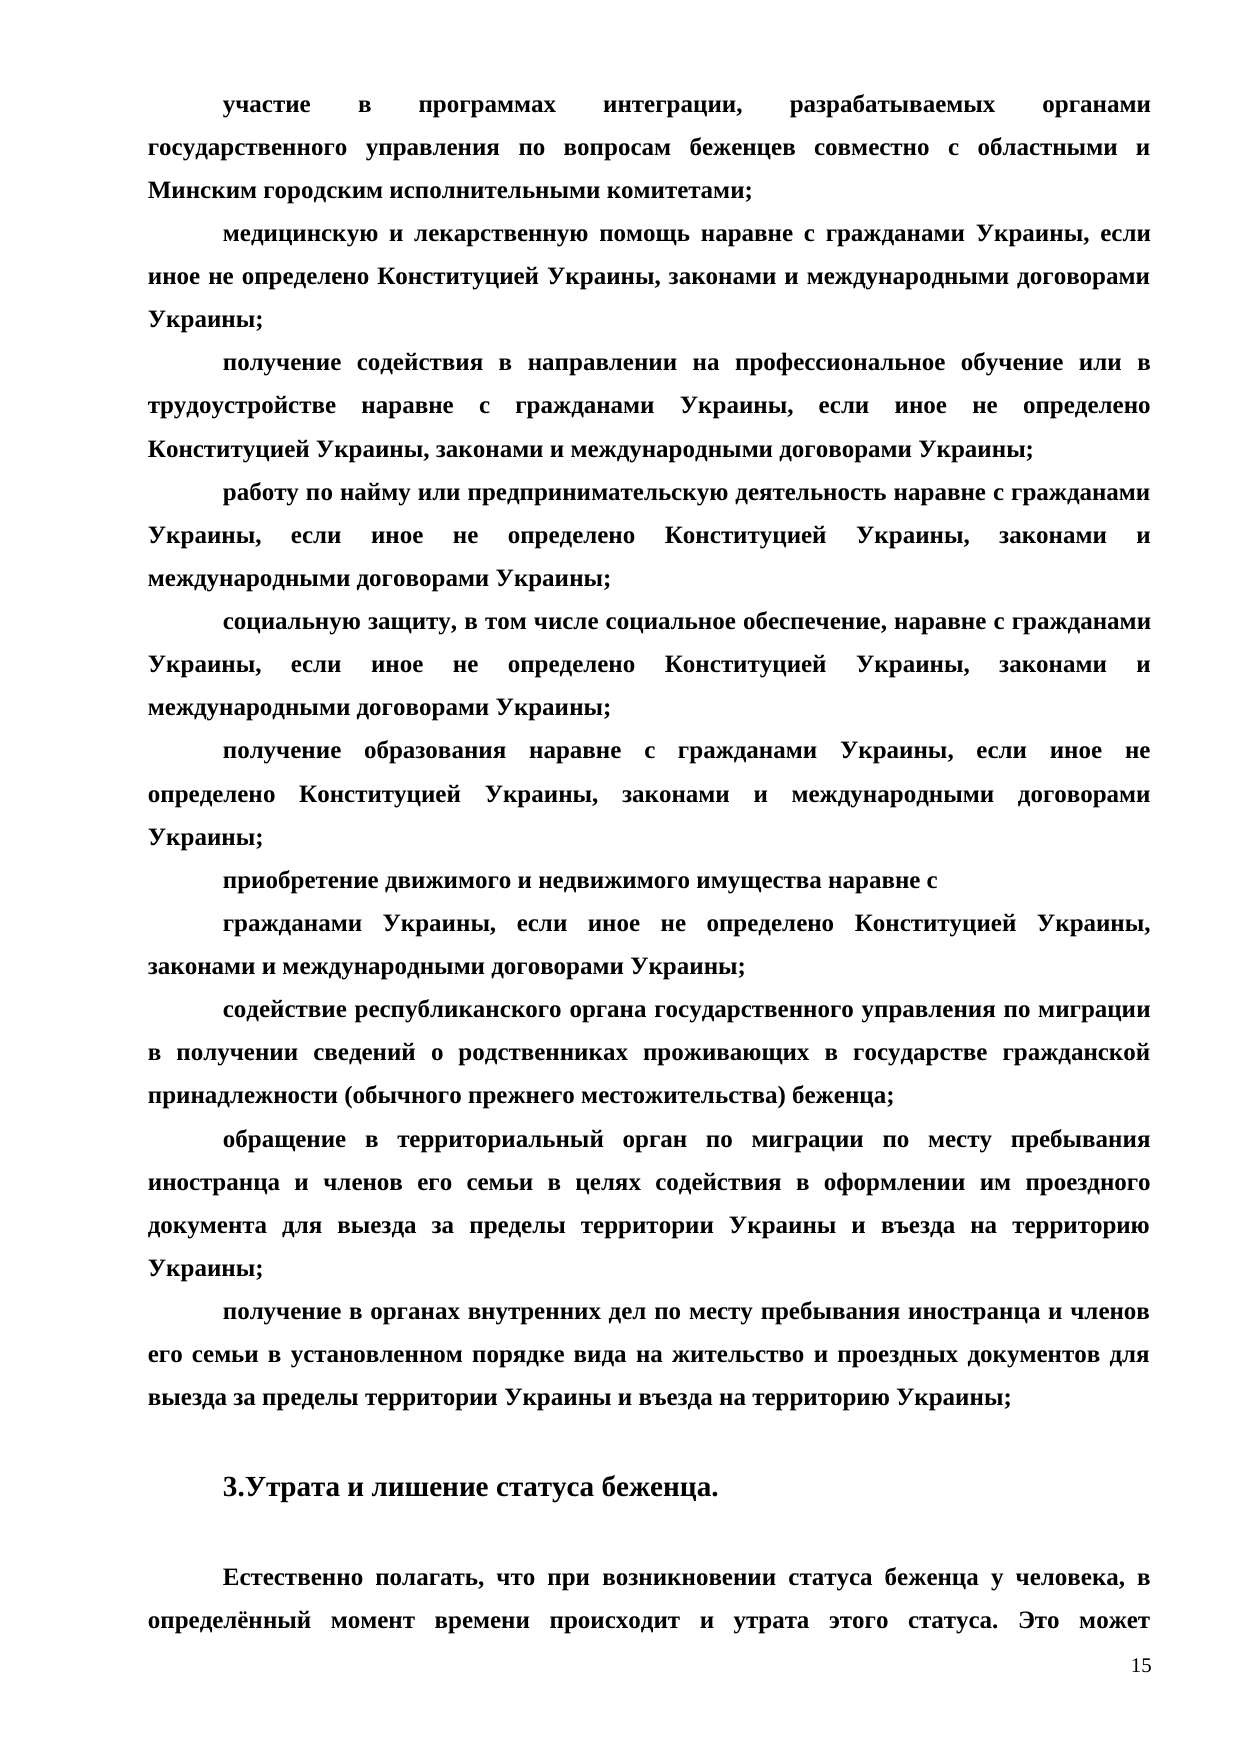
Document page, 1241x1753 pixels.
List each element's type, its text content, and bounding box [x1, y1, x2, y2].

text получение содействия в направлении на профессиональное обучение или в трудоустройстве наравне с гражданами Украины, если иное не определено Конституцией Украины, законами и международными договорами Украины; [148, 347, 1152, 462]
text содействие республиканского органа государственного управления по миграции в получении сведений о родственниках проживающих в государстве гражданской принадлежности (обычного прежнего местожительства) беженца; [148, 994, 1152, 1109]
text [148, 1562, 1152, 1634]
text получение в органах внутренних дел по месту пребывания иностранца и членов его семьи в установленном порядке вида на жительство и проездных документов для выезда за пределы территории Украины и въезда на территорию Украины; [148, 1296, 1152, 1411]
text приобретение движимого и недвижимого имущества наравне с [148, 865, 1152, 894]
text получение образования наравне с гражданами Украины, если иное не определено Конституцией Украины, законами и международными договорами Украины; [148, 736, 1152, 851]
text обращение в территориальный орган по миграции по месту пребывания иностранца и членов его семьи в целях содействия в оформлении им проездного документа для выезда за пределы территории Украины и въезда на территорию Украины; [148, 1124, 1152, 1282]
text участие в программах интеграции, разрабатываемых органами государственного управления по вопросам беженцев совместно с областными и Минским городским исполнительными комитетами; [148, 89, 1152, 204]
text гражданами Украины, если иное не определено Конституцией Украины, законами и международными договорами Украины; [148, 908, 1152, 980]
text медицинскую и лекарственную помощь наравне с гражданами Украины, если иное не определено Конституцией Украины, законами и международными договорами Украины; [148, 218, 1152, 333]
text 3.Утрата и лишение статуса беженца. [148, 1469, 1152, 1502]
text работу по найму или предпринимательскую деятельность наравне с гражданами Украины, если иное не определено Конституцией Украины, законами и международными договорами Украины; [148, 477, 1152, 592]
text социальную защиту, в том числе социальное обеспечение, наравне с гражданами Украины, если иное не определено Конституцией Украины, законами и международными договорами Украины; [148, 606, 1152, 721]
